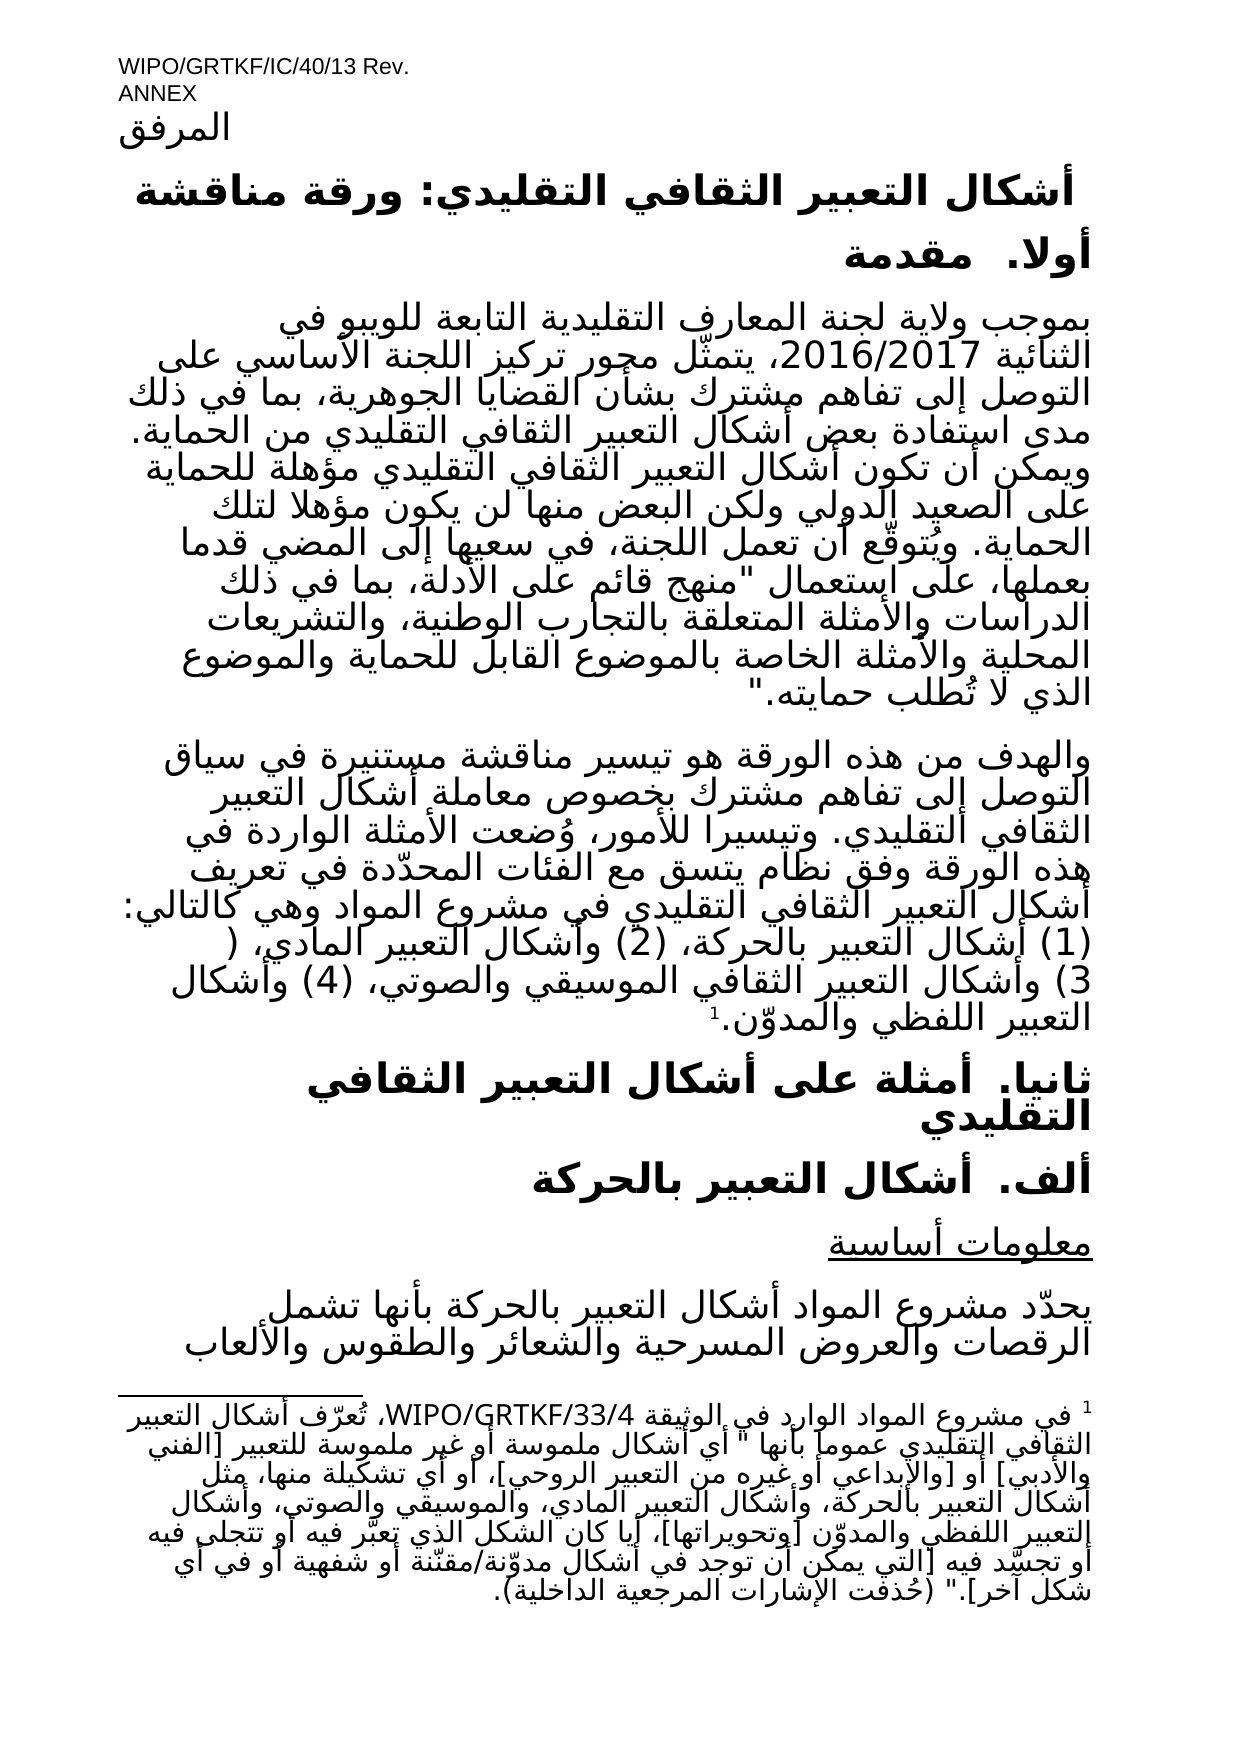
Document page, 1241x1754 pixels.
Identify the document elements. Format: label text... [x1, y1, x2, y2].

text أشكال التعبير الثقافي التقليدي: ورقة مناقشة [813, 176, 1092, 213]
text أولا. مقدمة [118, 238, 1092, 276]
text أشكال التعبير الثقافي التقليدي: ورقة مناقشة [118, 176, 904, 213]
text والهدف من هذه الورقة هو تيسير مناقشة مستنيرة في سياق التوصل إلى تفاهم مشترك بخصوص معاملة أشكال التعبير الثقافي التقليدي. وتيسيرا للأمور، وُضعت الأمثلة الواردة في هذه الورقة وفق نظام يتسق مع الفئات المحدّدة في تعريف أشكال التعبير الثقافي التقليدي في مشروع المواد وهي كالتالي: (1) أشكال التعبير بالحركة، (2) وأشكال التعبير المادي، (3) وأشكال التعبير الثقافي الموسيقي والصوتي، (4) وأشكال التعبير اللفظي والمدوّن. [118, 738, 1092, 1038]
text معلومات أساسية [1036, 1226, 1092, 1258]
text بموجب ولاية لجنة المعارف التقليدية التابعة للويبو في الثنائية 2016/2017، يتمثّل محور تركيز اللجنة الأساسي على التوصل إلى تفاهم مشترك بشأن القضايا الجوهرية، بما في ذلك مدى استفادة بعض أشكال التعبير الثقافي التقليدي من الحماية. ويمكن أن تكون أشكال التعبير الثقافي التقليدي مؤهلة للحماية على الصعيد الدولي ولكن البعض منها لن يكون مؤهلا لتلك الحماية. ويُتوقّع أن تعمل اللجنة، في سعيها إلى المضي قدما بعملها، على استعمال "منهج قائم على الأدلة، بما في ذلك الدراسات والأمثلة المتعلقة بالتجارب الوطنية، والتشريعات المحلية والأمثلة الخاصة بالموضوع القابل للحماية والموضوع الذي لا تُطلب حمايته." [118, 301, 1092, 713]
text معلومات أساسية [118, 1226, 1046, 1263]
text ألف. أشكال التعبير بالحركة [118, 1163, 803, 1201]
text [118, 1288, 1092, 1363]
text ثانيا. أمثلة على أشكال التعبير الثقافي التقليدي [118, 1063, 1092, 1138]
text ألف. أشكال التعبير بالحركة [712, 1163, 1092, 1201]
